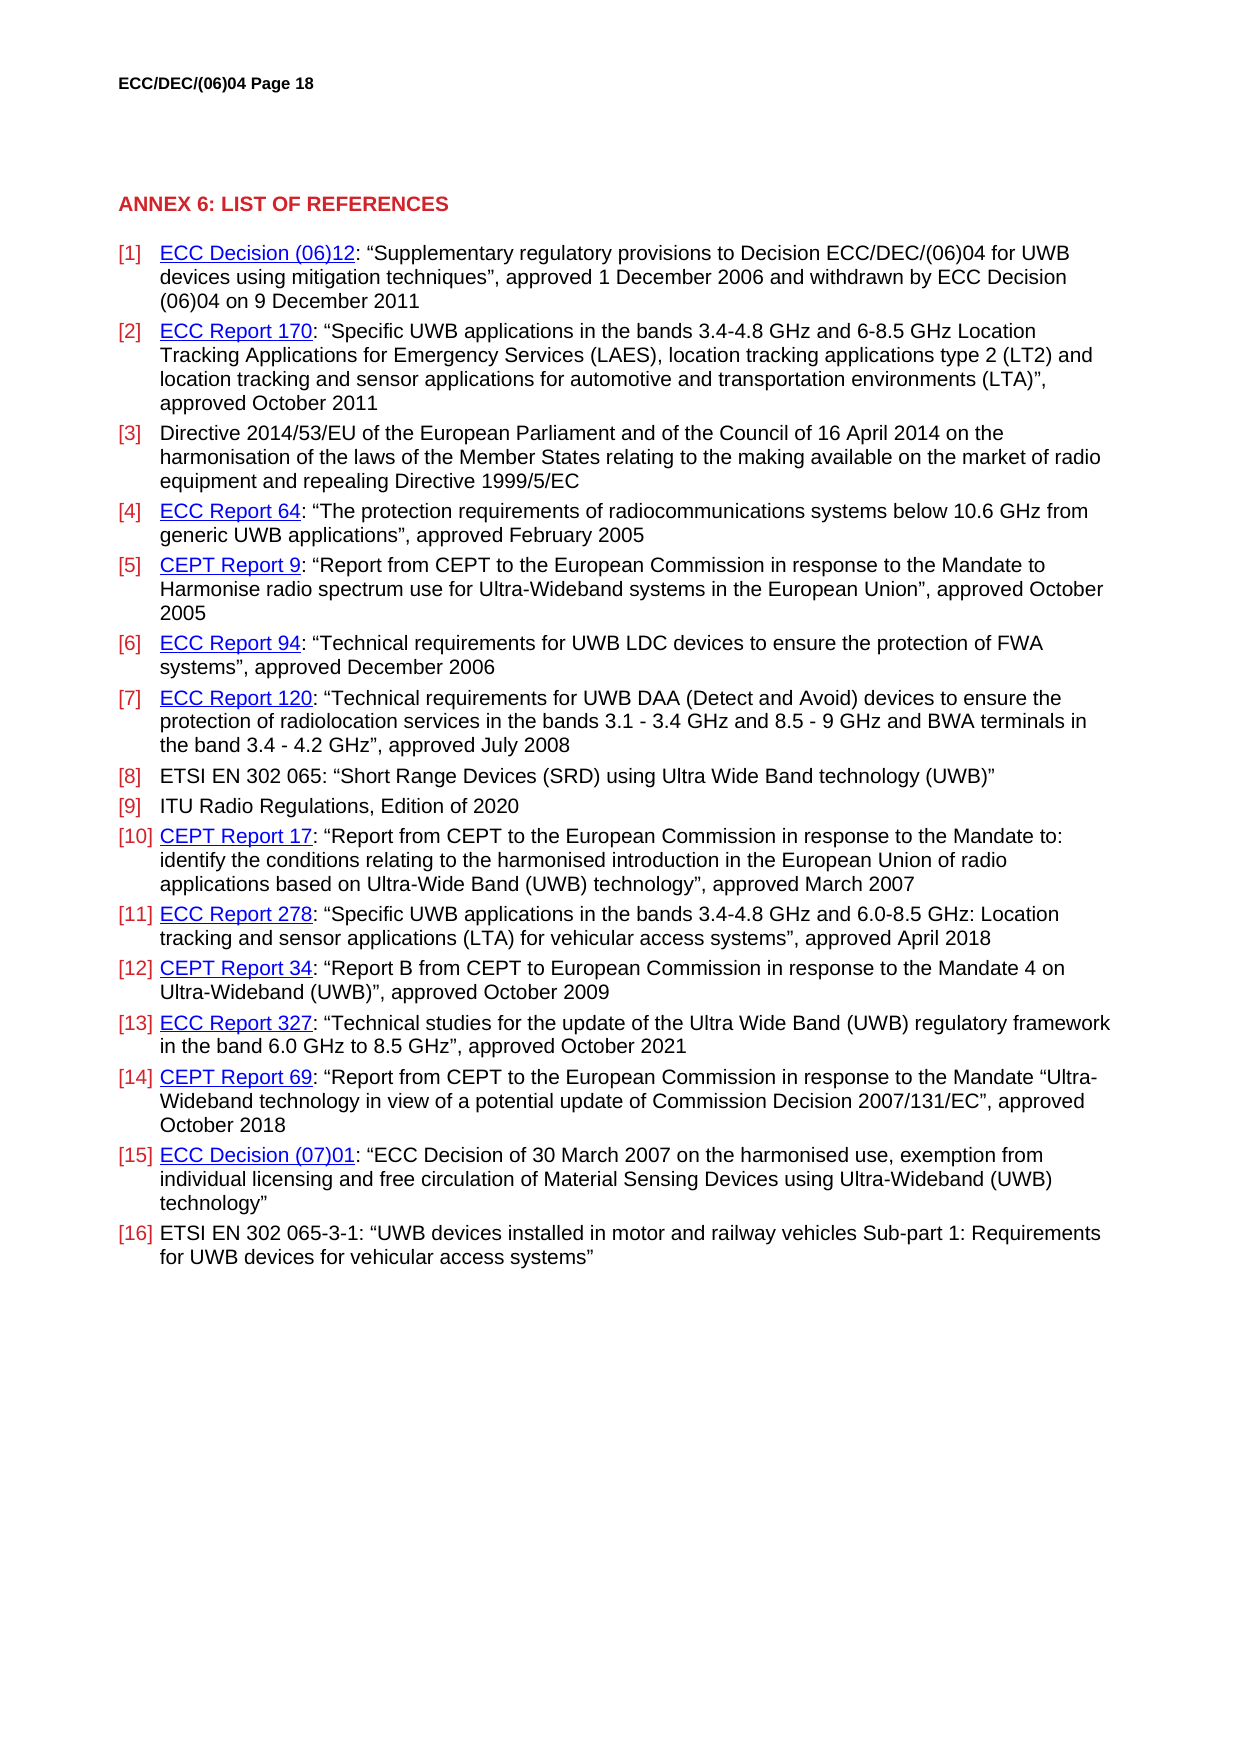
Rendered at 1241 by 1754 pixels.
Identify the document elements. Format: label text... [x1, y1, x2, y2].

text ECC Report 64: “The protection requirements of radiocommunications systems below 10.6 GHz from generic UWB applications”, approved February 2005 [118, 499, 1122, 547]
text ETSI EN 302 065-3-1: “UWB devices installed in motor and railway vehicles Sub-part 1: Requirements for UWB devices for vehicular access systems” [118, 1221, 1122, 1269]
text ITU Radio Regulations, Edition of 2020 [118, 794, 1122, 818]
text CEPT Report 17: “Report from CEPT to the European Commission in response to the Mandate to: identify the conditions relating to the harmonised introduction in the European Union of radio applications based on Ultra-Wide Band (UWB) technology”, approved March 2007 [118, 824, 1122, 896]
text ETSI EN 302 065: “Short Range Devices (SRD) using Ultra Wide Band technology (UWB)” [118, 763, 1122, 787]
text ECC Report 120: “Technical requirements for UWB DAA (Detect and Avoid) devices to ensure the protection of radiolocation services in the bands 3.1 - 3.4 GHz and 8.5 - 9 GHz and BWA terminals in the band 3.4 - 4.2 GHz”, approved July 2008 [118, 685, 1122, 757]
text CEPT Report 34: “Report B from CEPT to European Commission in response to the Mandate 4 on Ultra-Wideband (UWB)”, approved October 2009 [118, 956, 1122, 1004]
text ECC Report 278: “Specific UWB applications in the bands 3.4-4.8 GHz and 6.0-8.5 GHz: Location tracking and sensor applications (LTA) for vehicular access systems”, approved April 2018 [118, 902, 1122, 950]
text CEPT Report 9: “Report from CEPT to the European Commission in response to the Mandate to Harmonise radio spectrum use for Ultra-Wideband systems in the European Union”, approved October 2005 [118, 553, 1122, 625]
text CEPT Report 69: “Report from CEPT to the European Commission in response to the Mandate “Ultra-Wideband technology in view of a potential update of Commission Decision 2007/131/EC”, approved October 2018 [118, 1064, 1122, 1136]
text ECC Report 170: “Specific UWB applications in the bands 3.4-4.8 GHz and 6-8.5 GHz Location Tracking Applications for Emergency Services (LAES), location tracking applications type 2 (LT2) and location tracking and sensor applications for automotive and transportation environments (LTA)”, approved October 2011 [118, 319, 1122, 414]
text ECC Decision (07)01: “ECC Decision of 30 March 2007 on the harmonised use, exemption from individual licensing and free circulation of Material Sensing Devices using Ultra-Wideband (UWB) technology” [118, 1143, 1122, 1214]
text ECC Report 94: “Technical requirements for UWB LDC devices to ensure the protection of FWA systems”, approved December 2006 [118, 631, 1122, 679]
text ECC Decision (06)12: “Supplementary regulatory provisions to Decision ECC/DEC/(06)04 for UWB devices using mitigation techniques”, approved 1 December 2006 and withdrawn by ECC Decision (06)04 on 9 December 2011 [118, 241, 1122, 312]
text Directive 2014/53/EU of the European Parliament and of the Council of 16 April 2014 on the harmonisation of the laws of the Member States relating to the making available on the market of radio equipment and repealing Directive 1999/5/EC [118, 421, 1122, 493]
subtitle annex 6: list of references [118, 192, 1122, 216]
text ECC Report 327: “Technical studies for the update of the Ultra Wide Band (UWB) regulatory framework in the band 6.0 GHz to 8.5 GHz”, approved October 2021 [118, 1010, 1122, 1058]
